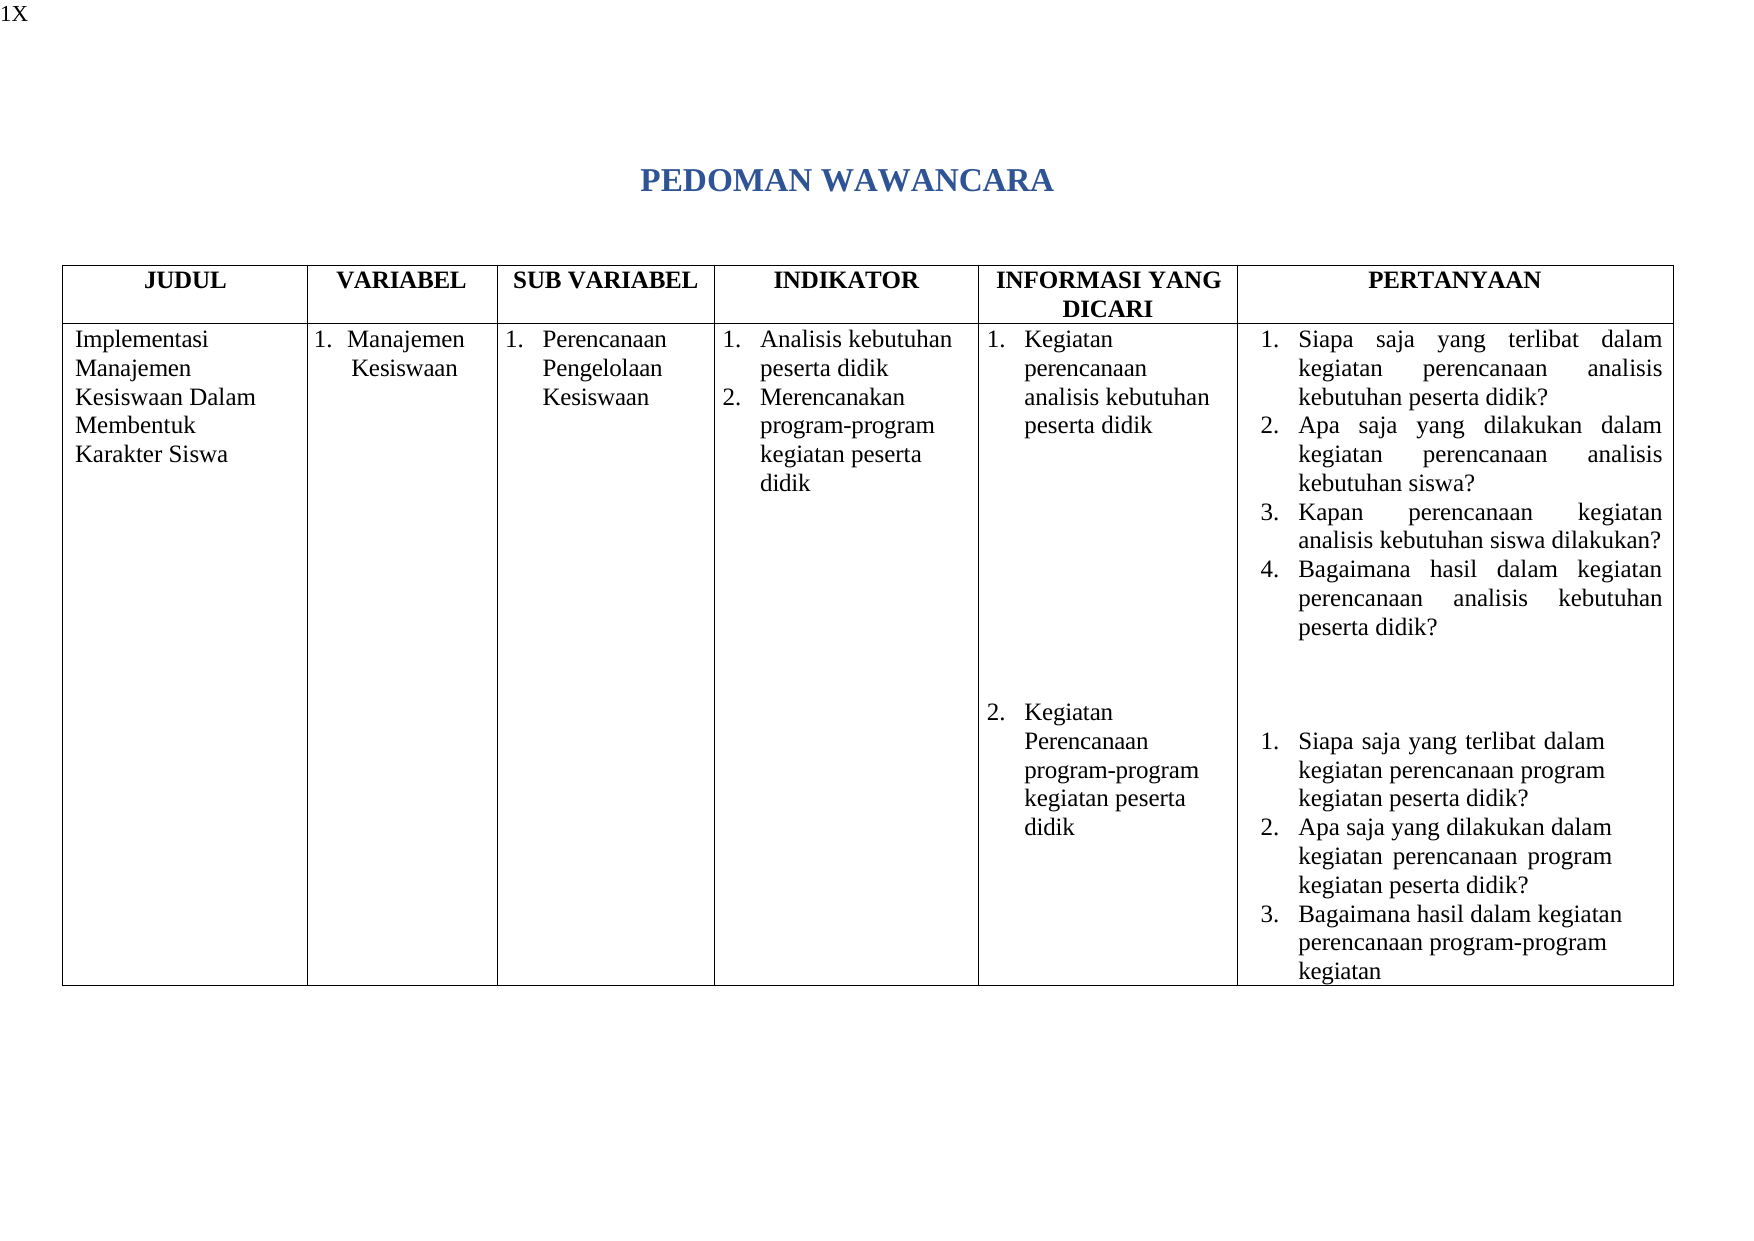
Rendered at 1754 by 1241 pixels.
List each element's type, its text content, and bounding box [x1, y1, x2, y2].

table_header PERTANYAAN [1238, 266, 1673, 323]
table_header INDIKATOR [715, 266, 978, 323]
table_cell Kegiatan perencanaan analisis kebutuhan peserta didik Kegiatan Perencanaan program-program kegiatan peserta didik [979, 324, 1237, 985]
table_header JUDUL [63, 266, 307, 323]
table_header VARIABEL [308, 266, 497, 323]
subtitle PEDOMAN WAWANCARA [44, 160, 1650, 199]
table_cell Analisis kebutuhan peserta didik Merencanakan program-program kegiatan peserta didik [715, 324, 978, 985]
table_cell Implementasi Manajemen Kesiswaan Dalam Membentuk Karakter Siswa [63, 324, 307, 985]
table_header SUB VARIABEL [498, 266, 714, 323]
table_cell Perencanaan Pengelolaan Kesiswaan [498, 324, 714, 985]
table_cell 1. Manajemen Kesiswaan [308, 324, 497, 985]
table_cell Siapa saja yang terlibat dalam kegiatan perencanaan analisis kebutuhan peserta didik? Apa saja yang dilakukan dalam kegiatan perencanaan analisis kebutuhan siswa? Kapan perencanaan kegiatan analisis kebutuhan siswa dilakukan? Bagaimana hasil dalam kegiatan perencanaan analisis kebutuhan peserta didik? Siapa saja yang terlibat dalam kegiatan perencanaan program kegiatan peserta didik? Apa saja yang dilakukan dalam kegiatan perencanaan program kegiatan peserta didik? Bagaimana hasil dalam kegiatan perencanaan program-program kegiatan [1238, 324, 1673, 985]
table_header INFORMASI YANG DICARI [979, 266, 1237, 323]
